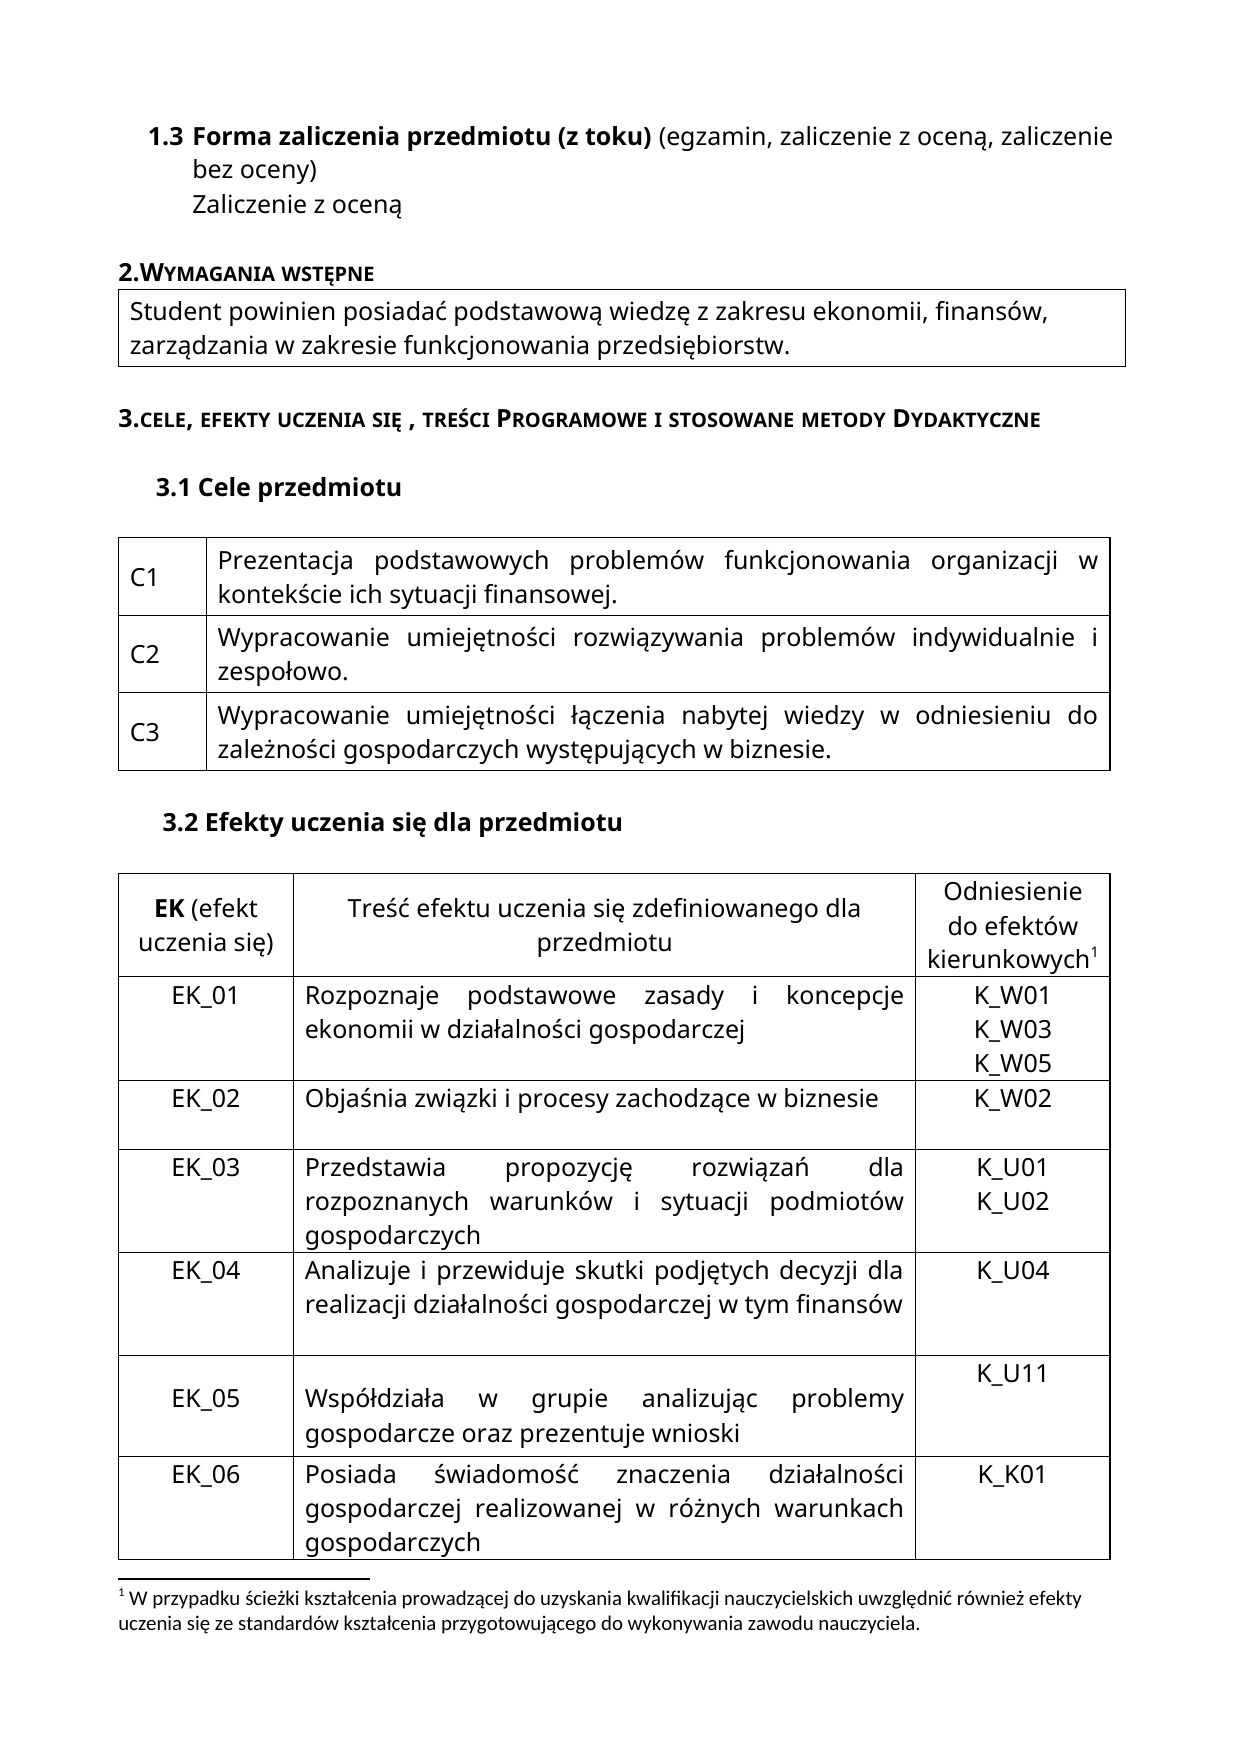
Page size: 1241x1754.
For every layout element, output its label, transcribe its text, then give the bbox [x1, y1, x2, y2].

table_cell Rozpoznaje podstawowe zasady i koncepcje ekonomii w działalności gospodarczej [294, 977, 915, 1079]
table_cell EK_03 [119, 1150, 293, 1252]
table_cell Współdziała w grupie analizując problemy gospodarcze oraz prezentuje wnioski [294, 1356, 915, 1456]
text 3.2 Efekty uczenia się dla przedmiotu [162, 805, 1122, 839]
text 1.3 Forma zaliczenia przedmiotu (z toku) (egzamin, zaliczenie z oceną, zaliczenie bez oceny) [148, 118, 1122, 186]
table_header C1 [119, 538, 206, 615]
table_cell K_U11 [916, 1356, 1109, 1456]
text Zaliczenie z oceną [192, 186, 1122, 220]
table_cell K_W01 K_W03 K_W05 [916, 977, 1109, 1079]
table_cell C2 [119, 616, 206, 692]
table_cell EK_04 [119, 1253, 293, 1355]
table_cell Posiada świadomość znaczenia działalności gospodarczej realizowanej w różnych warunkach gospodarczych [294, 1457, 915, 1559]
text 3.1 Cele przedmiotu [156, 469, 1122, 503]
table_header EK (efekt uczenia się) [119, 874, 293, 976]
table_header Treść efektu uczenia się zdefiniowanego dla przedmiotu [294, 874, 915, 976]
table_cell EK_06 [119, 1457, 293, 1559]
table_cell K_U04 [916, 1253, 1109, 1355]
table_header Prezentacja podstawowych problemów funkcjonowania organizacji w kontekście ich sytuacji finansowej. [207, 538, 1109, 615]
table_cell K_W02 [916, 1081, 1109, 1149]
table_cell Wypracowanie umiejętności rozwiązywania problemów indywidualnie i zespołowo. [207, 616, 1109, 692]
table_cell Przedstawia propozycję rozwiązań dla rozpoznanych warunków i sytuacji podmiotów gospodarczych [294, 1150, 915, 1252]
text 2.Wymagania wstępne [118, 254, 1122, 288]
table_cell K_K01 [916, 1457, 1109, 1559]
table_cell EK_02 [119, 1081, 293, 1149]
table_cell Objaśnia związki i procesy zachodzące w biznesie [294, 1081, 915, 1149]
table_cell Wypracowanie umiejętności łączenia nabytej wiedzy w odniesieniu do zależności gospodarczych występujących w biznesie. [207, 693, 1109, 770]
table_cell C3 [119, 693, 206, 770]
table_cell K_U01 K_U02 [916, 1150, 1109, 1252]
text 3.cele, efekty uczenia się , treści Programowe i stosowane metody Dydaktyczne [118, 401, 1122, 435]
table_header Student powinien posiadać podstawową wiedzę z zakresu ekonomii, finansów, zarządzania w zakresie funkcjonowania przedsiębiorstw. [119, 290, 1125, 366]
table_header Odniesienie do efektów kierunkowych [916, 874, 1109, 976]
table_cell EK_01 [119, 977, 293, 1079]
table_cell Analizuje i przewiduje skutki podjętych decyzji dla realizacji działalności gospodarczej w tym finansów [294, 1253, 915, 1355]
table_cell EK_05 [119, 1356, 293, 1456]
